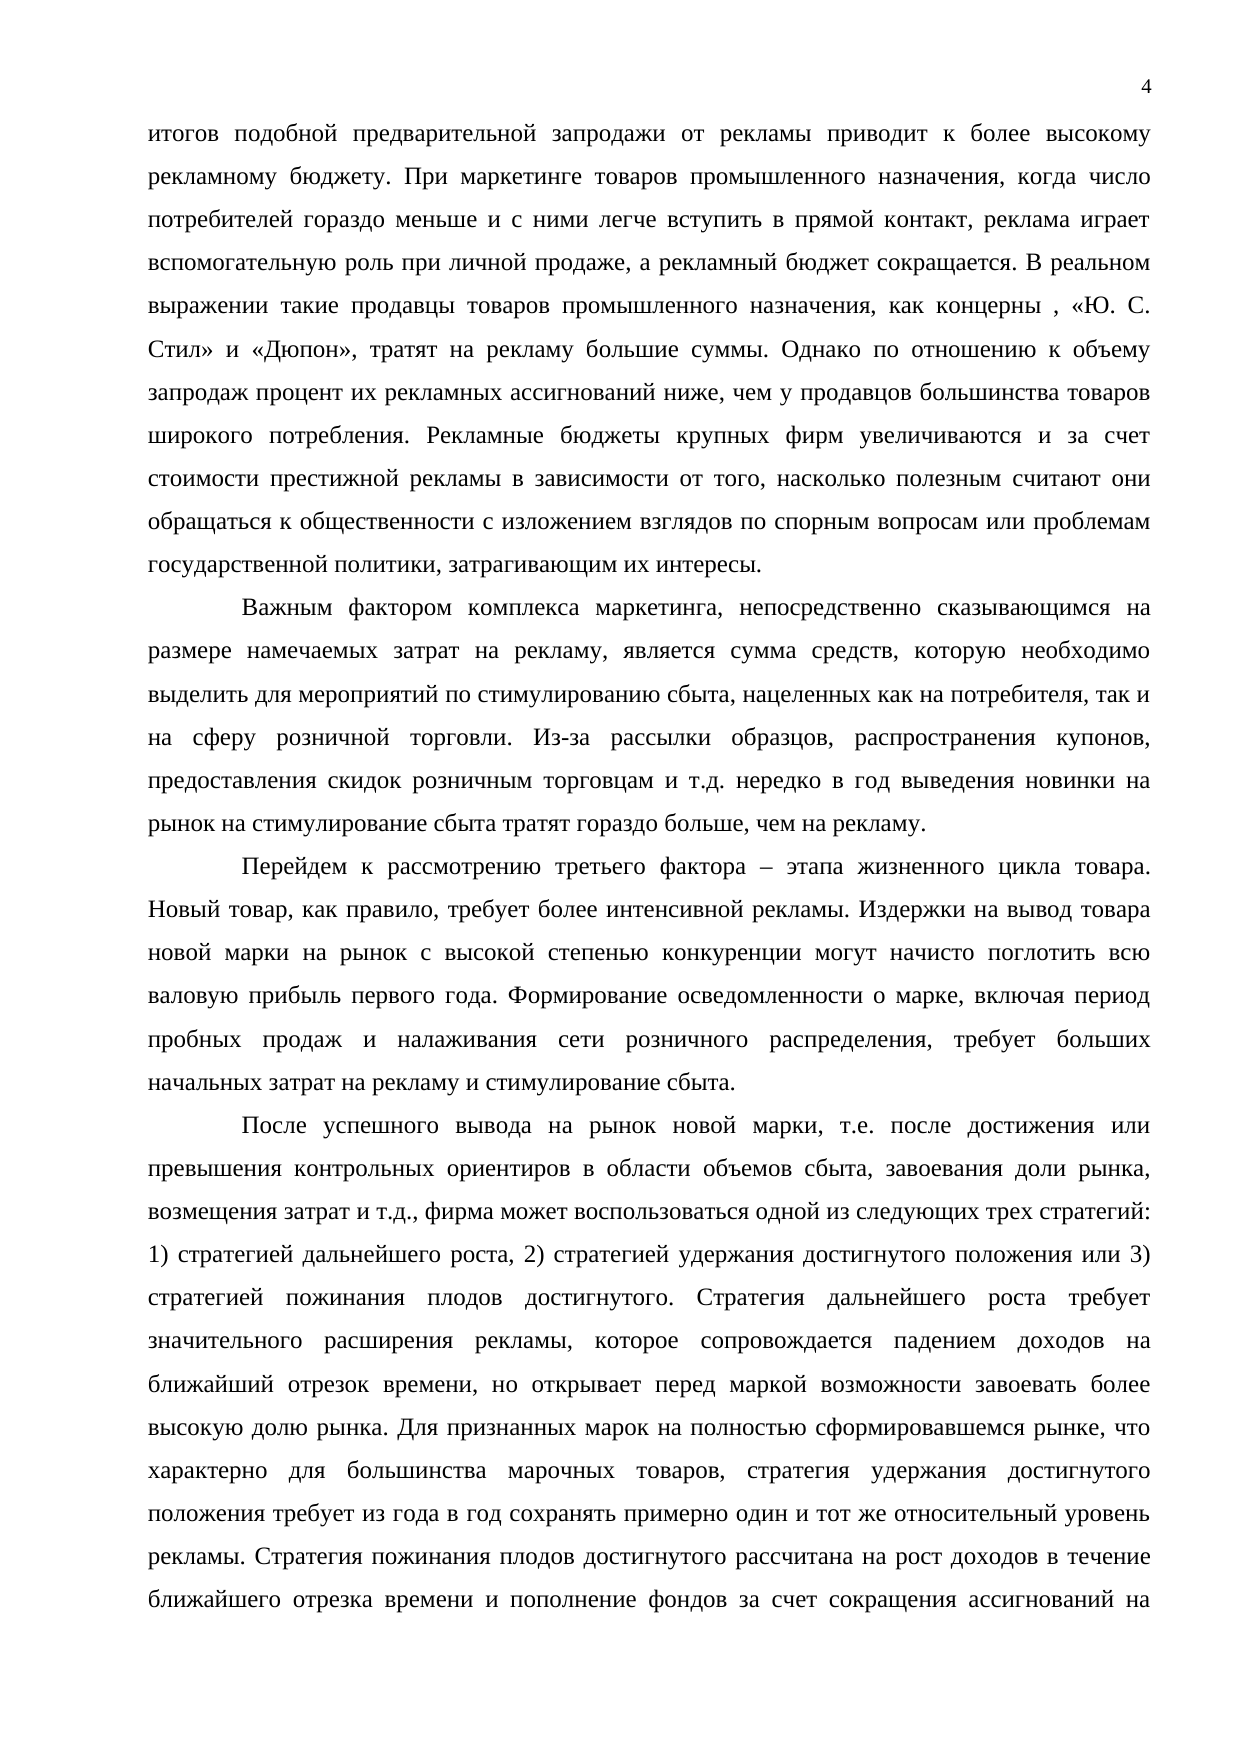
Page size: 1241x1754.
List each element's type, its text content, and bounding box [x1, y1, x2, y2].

text Важным фактором комплекса маркетинга, непосредственно сказывающимся на размере намечаемых затрат на рекламу, является сумма средств, которую необходимо выделить для мероприятий по стимулированию сбыта, нацеленных как на потребителя, так и на сферу розничной торговли. Из-за рассылки образцов, распространения купонов, предоставления скидок розничным торговцам и т.д. нередко в год выведения новинки на рынок на стимулирование сбыта тратят гораздо больше, чем на рекламу. [148, 592, 1152, 837]
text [148, 118, 1152, 578]
text Перейдем к рассмотрению третьего фактора – этапа жизненного цикла товара. Новый товар, как правило, требует более интенсивной рекламы. Издержки на вывод товара новой марки на рынок с высокой степенью конкуренции могут начисто поглотить всю валовую прибыль первого года. Формирование осведомленности о марке, включая период пробных продаж и налаживания сети розничного распределения, требует больших начальных затрат на рекламу и стимулирование сбыта. [148, 851, 1152, 1096]
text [148, 1110, 1152, 1613]
